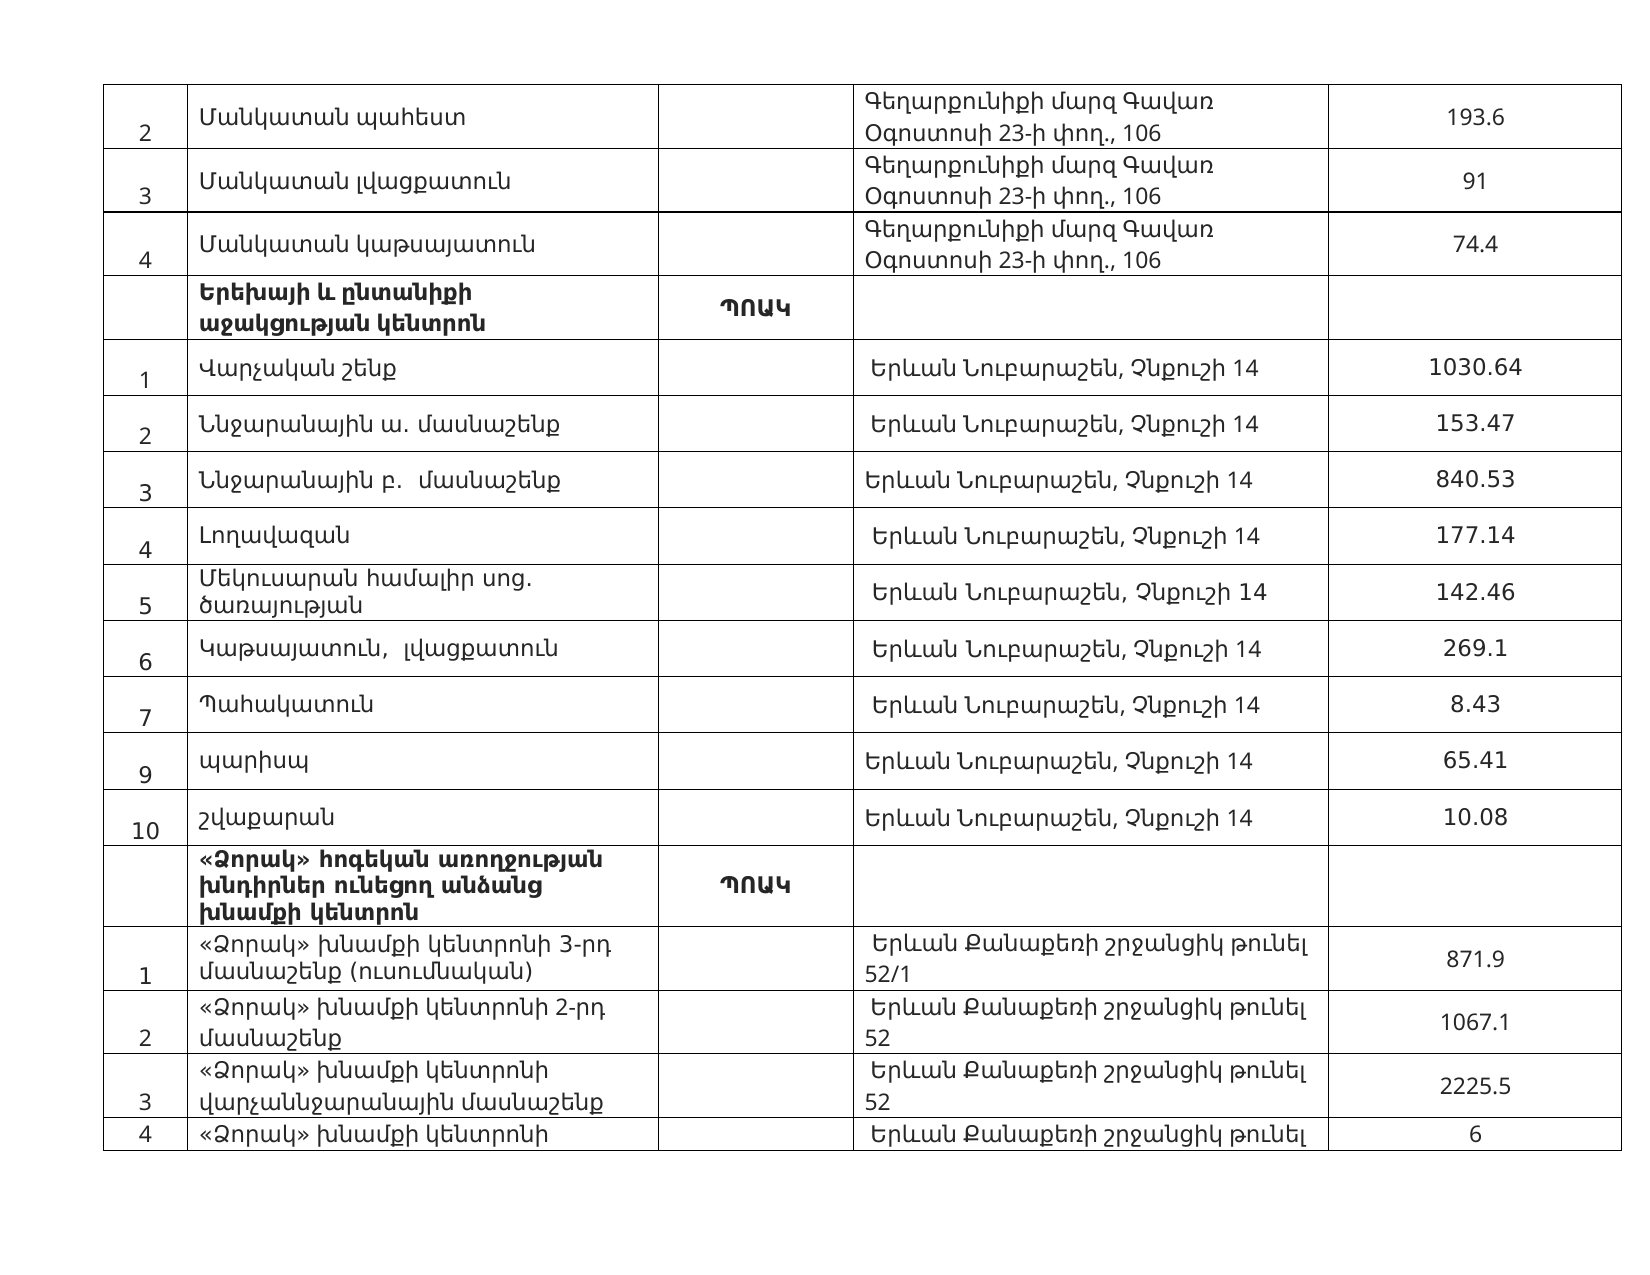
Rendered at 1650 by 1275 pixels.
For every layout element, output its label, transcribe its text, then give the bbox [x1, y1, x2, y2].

table_cell «Ձորակ» հոգեկան առողջության խնդիրներ ունեցող անձանց խնամքի կենտրոն [188, 846, 658, 926]
table_cell Պահակատուն [188, 677, 658, 732]
table_cell [659, 991, 853, 1053]
table_cell 177.14 [1329, 508, 1621, 563]
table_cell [188, 1118, 658, 1150]
table_cell 1 [104, 340, 187, 395]
table_cell 2 [104, 85, 187, 148]
table_cell [659, 1054, 853, 1117]
table_cell 142.46 [1329, 565, 1621, 620]
table_cell Մանկատան լվացքատուն [188, 149, 658, 211]
table_cell [659, 340, 853, 395]
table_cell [854, 213, 1328, 275]
table_cell [659, 565, 853, 620]
table_cell 2 [104, 396, 187, 451]
table_cell 1 [104, 927, 187, 989]
table_cell 1030.64 [1329, 340, 1621, 395]
table_cell 6 [104, 621, 187, 676]
table_cell Երևան Նուբարաշեն, Չնքուշի 14 [854, 733, 1328, 788]
table_cell 4 [104, 508, 187, 563]
table_cell [659, 452, 853, 507]
table_cell 3 [104, 1054, 187, 1117]
table_cell 3 [104, 452, 187, 507]
table_cell 2225.5 [1329, 1054, 1621, 1117]
table_cell 840.53 [1329, 452, 1621, 507]
table_cell [659, 85, 853, 148]
table_cell 8.43 [1329, 677, 1621, 732]
table_cell Երեխայի և ընտանիքի աջակցության կենտրոն [188, 276, 658, 338]
table_cell [104, 276, 187, 338]
table_cell Երևան Նուբարաշեն, Չնքուշի 14 [854, 508, 1328, 563]
table_cell 91 [1329, 149, 1621, 211]
table_cell [854, 846, 1328, 926]
table_cell 4 [104, 213, 187, 275]
table_cell 1067.1 [1329, 991, 1621, 1053]
table_cell Կաթսայատուն, լվացքատուն [188, 621, 658, 676]
table_cell Վարչական շենք [188, 340, 658, 395]
table_cell Լողավազան [188, 508, 658, 563]
table_cell Երևան Քանաքեռի շրջանցիկ թունել 52 [854, 991, 1328, 1053]
table_cell Երևան Նուբարաշեն, Չնքուշի 14 [854, 340, 1328, 395]
table_cell 193.6 [1329, 85, 1621, 148]
table_cell [659, 213, 853, 275]
table_cell [104, 846, 187, 926]
table_cell 2 [104, 991, 187, 1053]
table_cell Երևան Նուբարաշեն, Չնքուշի 14 [854, 677, 1328, 732]
table_cell «Ձորակ» խնամքի կենտրոնի 2-րդ մասնաշենք [188, 991, 658, 1053]
table_cell [659, 396, 853, 451]
table_cell [659, 508, 853, 563]
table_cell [854, 1118, 1328, 1150]
table_cell [659, 1118, 853, 1150]
table_cell 871.9 [1329, 927, 1621, 989]
table_cell Ննջարանային բ. մասնաշենք [188, 452, 658, 507]
table_cell [659, 621, 853, 676]
table_cell Երևան Քանաքեռի շրջանցիկ թունել 52 [854, 1054, 1328, 1117]
table_cell [659, 733, 853, 788]
table_cell շվաքարան [188, 790, 658, 845]
table_cell 5 [104, 565, 187, 620]
table_cell Երևան Նուբարաշեն, Չնքուշի 14 [854, 452, 1328, 507]
table_cell Երևան Նուբարաշեն, Չնքուշի 14 [854, 565, 1328, 620]
table_cell 7 [104, 677, 187, 732]
table_cell [1329, 846, 1621, 926]
table_cell «Ձորակ» խնամքի կենտրոնի 3-րդ մասնաշենք (ուսումնական) [188, 927, 658, 989]
table_cell Մանկատան կաթսայատուն [188, 213, 658, 275]
table_cell 4 [104, 1118, 187, 1150]
table_cell 6 [1329, 1118, 1621, 1150]
table_cell [659, 677, 853, 732]
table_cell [854, 85, 1328, 148]
table_cell 65.41 [1329, 733, 1621, 788]
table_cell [854, 149, 1328, 211]
table_cell 10 [104, 790, 187, 845]
table_cell Երևան Նուբարաշեն, Չնքուշի 14 [854, 790, 1328, 845]
table_cell 9 [104, 733, 187, 788]
table_cell Մեկուսարան համալիր սոց. ծառայության [188, 565, 658, 620]
table_cell 153.47 [1329, 396, 1621, 451]
table_cell ՊՈԱԿ [659, 846, 853, 926]
table_cell Երևան Քանաքեռի շրջանցիկ թունել 52/1 [854, 927, 1328, 989]
table_cell 269.1 [1329, 621, 1621, 676]
table_cell 3 [104, 149, 187, 211]
table_cell Ննջարանային ա. մասնաշենք [188, 396, 658, 451]
table_cell Մանկատան պահեստ [188, 85, 658, 148]
table_cell [659, 927, 853, 989]
table_cell [854, 276, 1328, 338]
table_cell Երևան Նուբարաշեն, Չնքուշի 14 [854, 396, 1328, 451]
table_cell Երևան Նուբարաշեն, Չնքուշի 14 [854, 621, 1328, 676]
table_cell 10.08 [1329, 790, 1621, 845]
table_cell [1329, 276, 1621, 338]
table_cell պարիսպ [188, 733, 658, 788]
table_cell [659, 790, 853, 845]
table_cell [659, 149, 853, 211]
table_cell ՊՈԱԿ [659, 276, 853, 338]
table_cell «Ձորակ» խնամքի կենտրոնի վարչաննջարանային մասնաշենք [188, 1054, 658, 1117]
table_cell 74.4 [1329, 213, 1621, 275]
